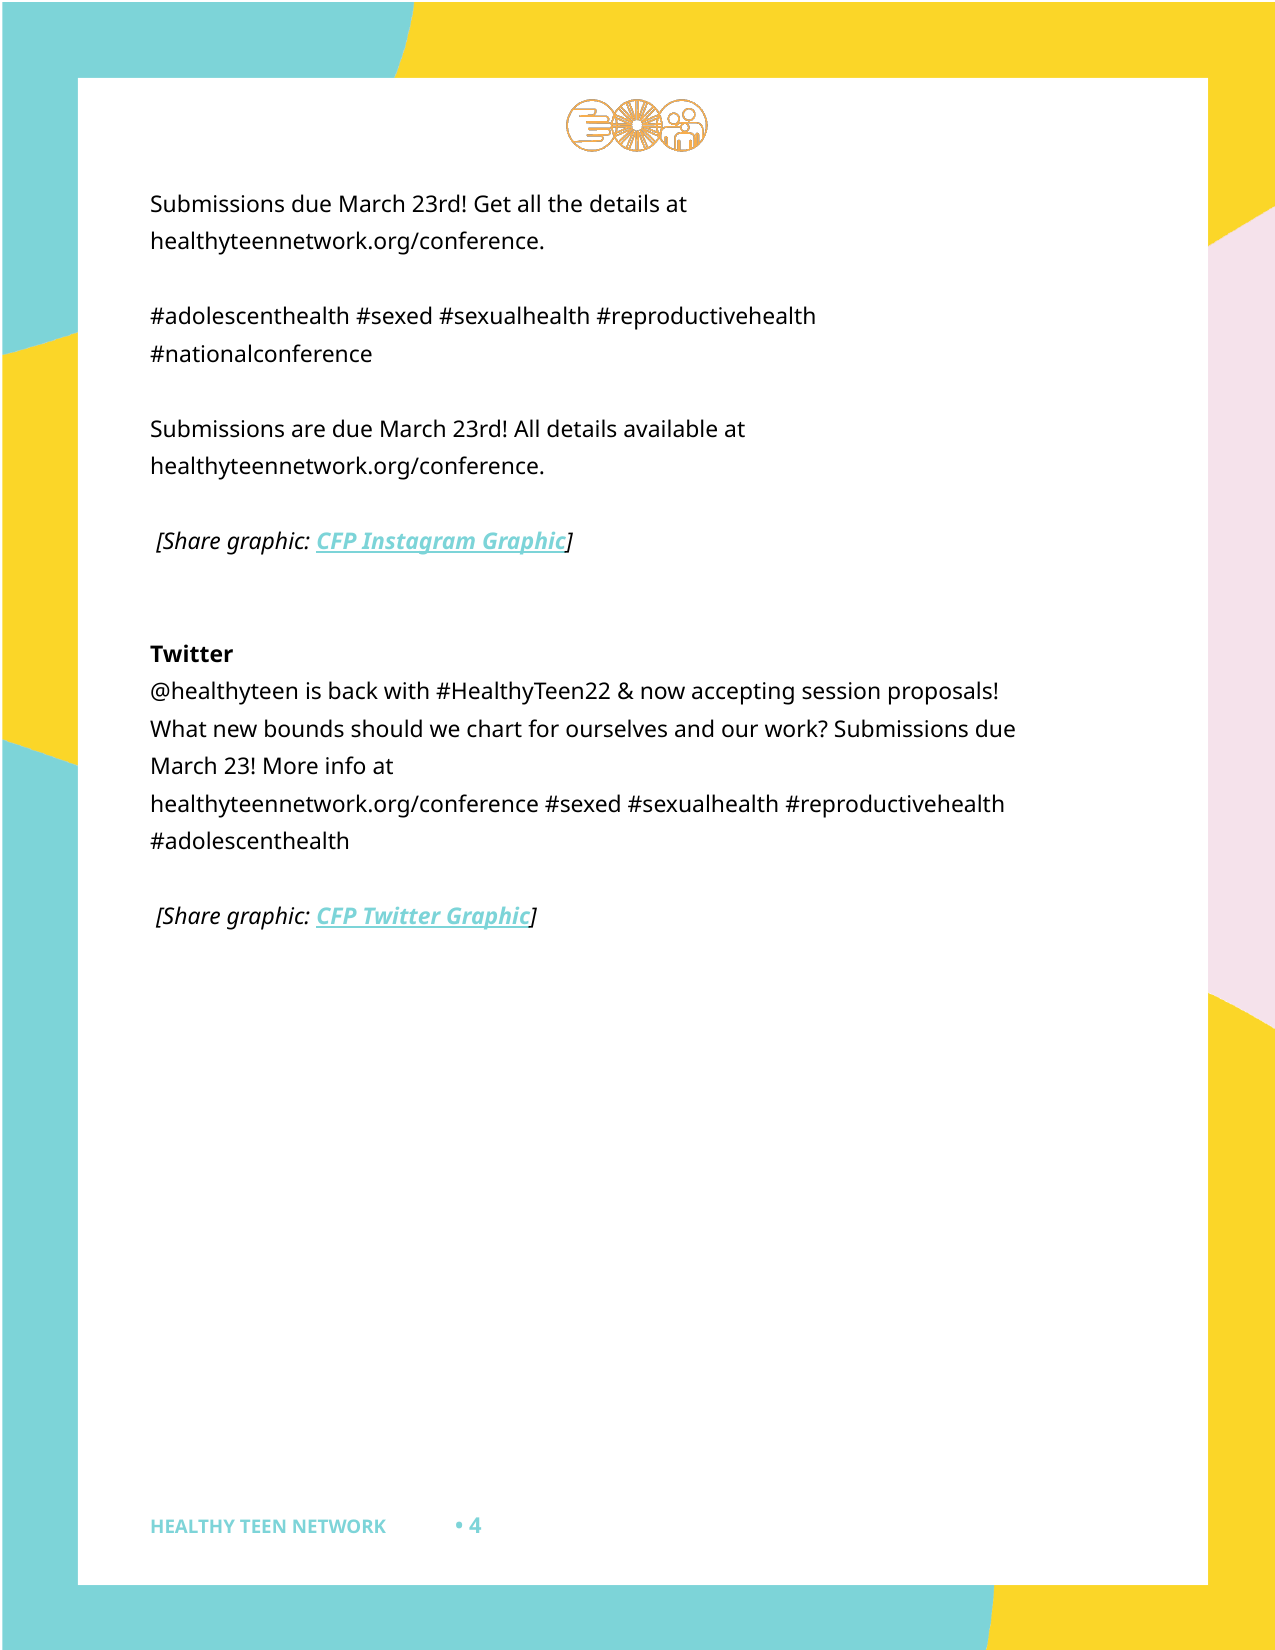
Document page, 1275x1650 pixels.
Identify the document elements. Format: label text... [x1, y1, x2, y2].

text healthyteennetwork.org/conference #sexed #sexualhealth #reproductivehealth #adolescenthealth [150, 787, 1022, 856]
text Submissions are due March 23rd! All details available at healthyteennetwork.org/conference. [150, 412, 1022, 481]
text #adolescenthealth #sexed #sexualhealth #reproductivehealth #nationalconference [150, 300, 1022, 406]
text [Share graphic: CFP Instagram Graphic] [150, 525, 1022, 556]
text @healthyteen is back with #HealthyTeen22 & now accepting session proposals! What new bounds should we chart for ourselves and our work? Submissions due March 23! More info at [150, 675, 1022, 781]
picture [2, 2, 1275, 1650]
text Submissions due March 23rd! Get all the details at healthyteennetwork.org/conference. [150, 187, 1022, 256]
text Twitter [150, 637, 1022, 669]
text [Share graphic: CFP Twitter Graphic] [150, 900, 1022, 931]
